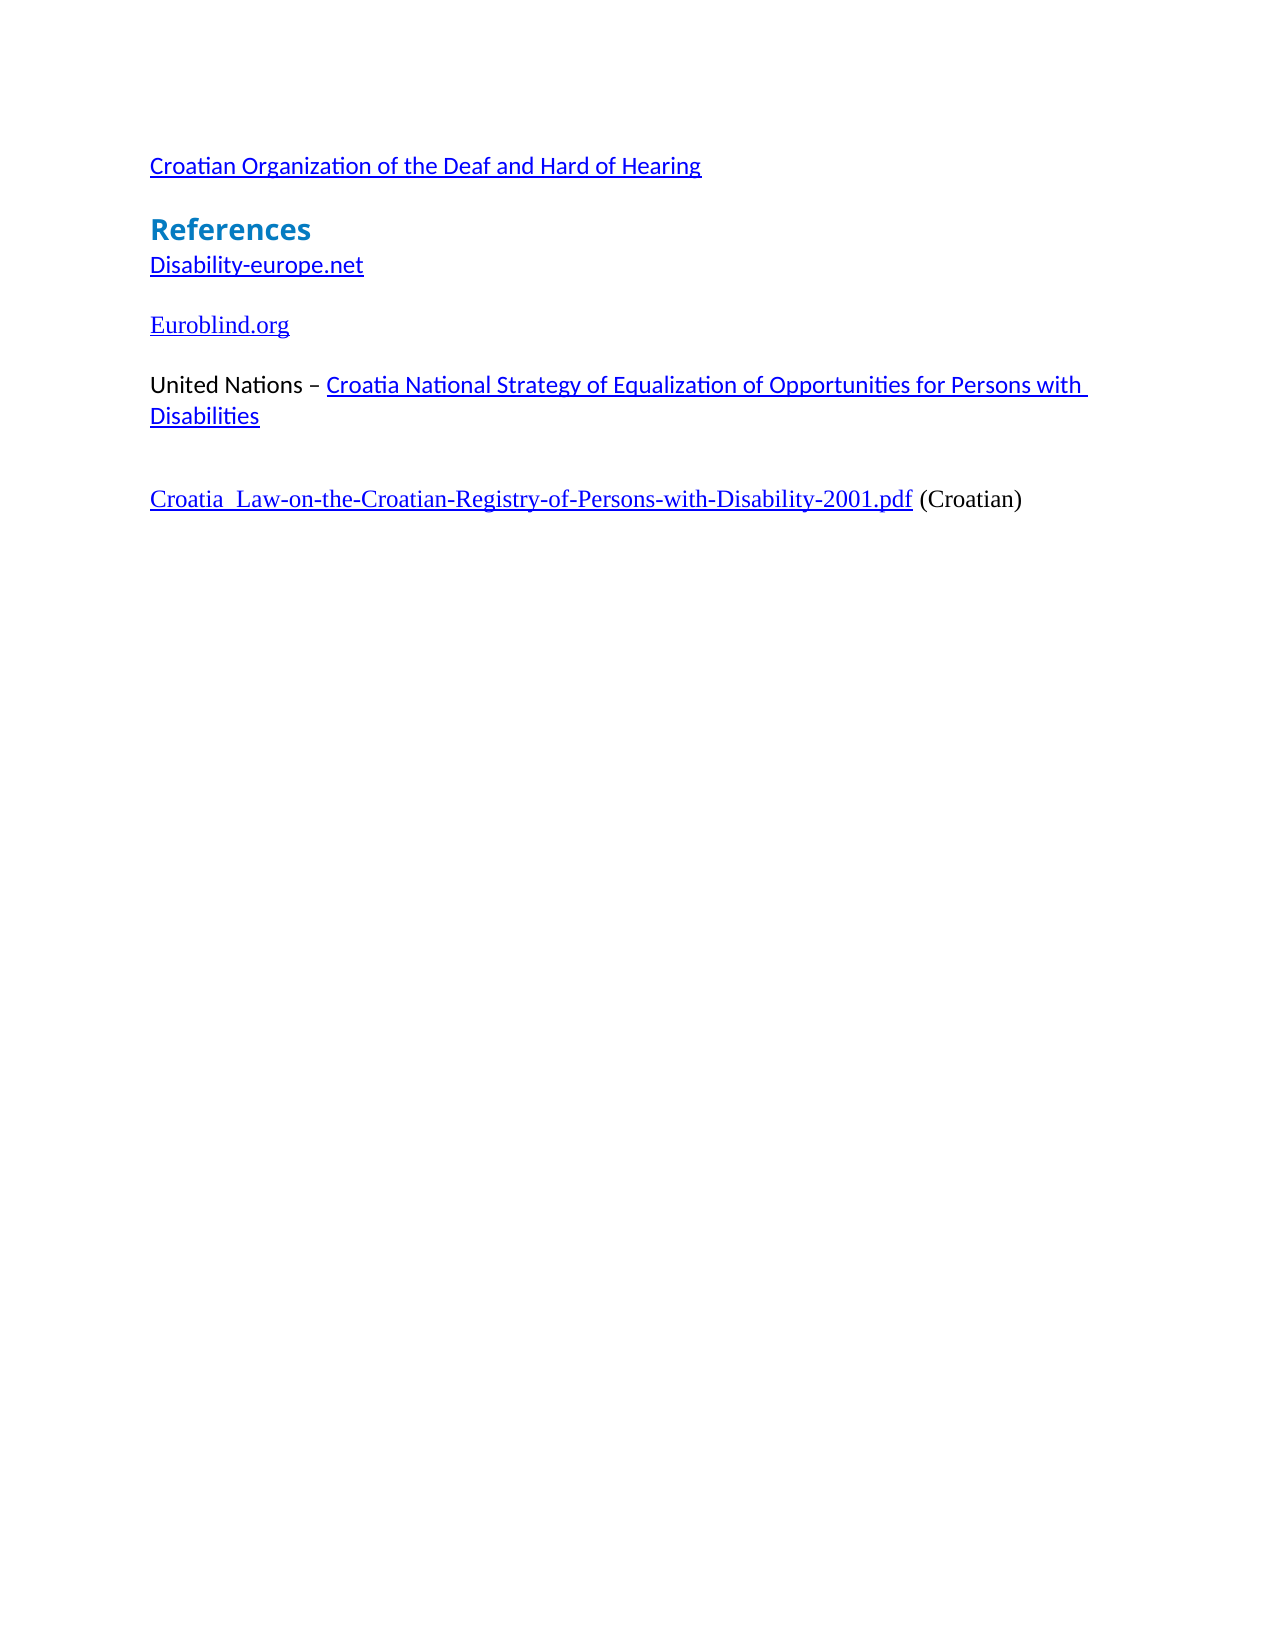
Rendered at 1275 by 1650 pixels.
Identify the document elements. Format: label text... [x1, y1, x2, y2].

text United Nations – Croatia National Strategy of Equalization of Opportunities for Persons with Disabilities [150, 369, 1125, 430]
text References [150, 209, 1125, 249]
text Croatia_Law-on-the-Croatian-Registry-of-Persons-with-Disability-2001.pdf (Croatian) [150, 484, 1125, 513]
text Euroblind.org [150, 310, 1125, 339]
text Disability-europe.net [150, 249, 1125, 279]
text Croatian Organization of the Deaf and Hard of Hearing [150, 150, 1125, 181]
